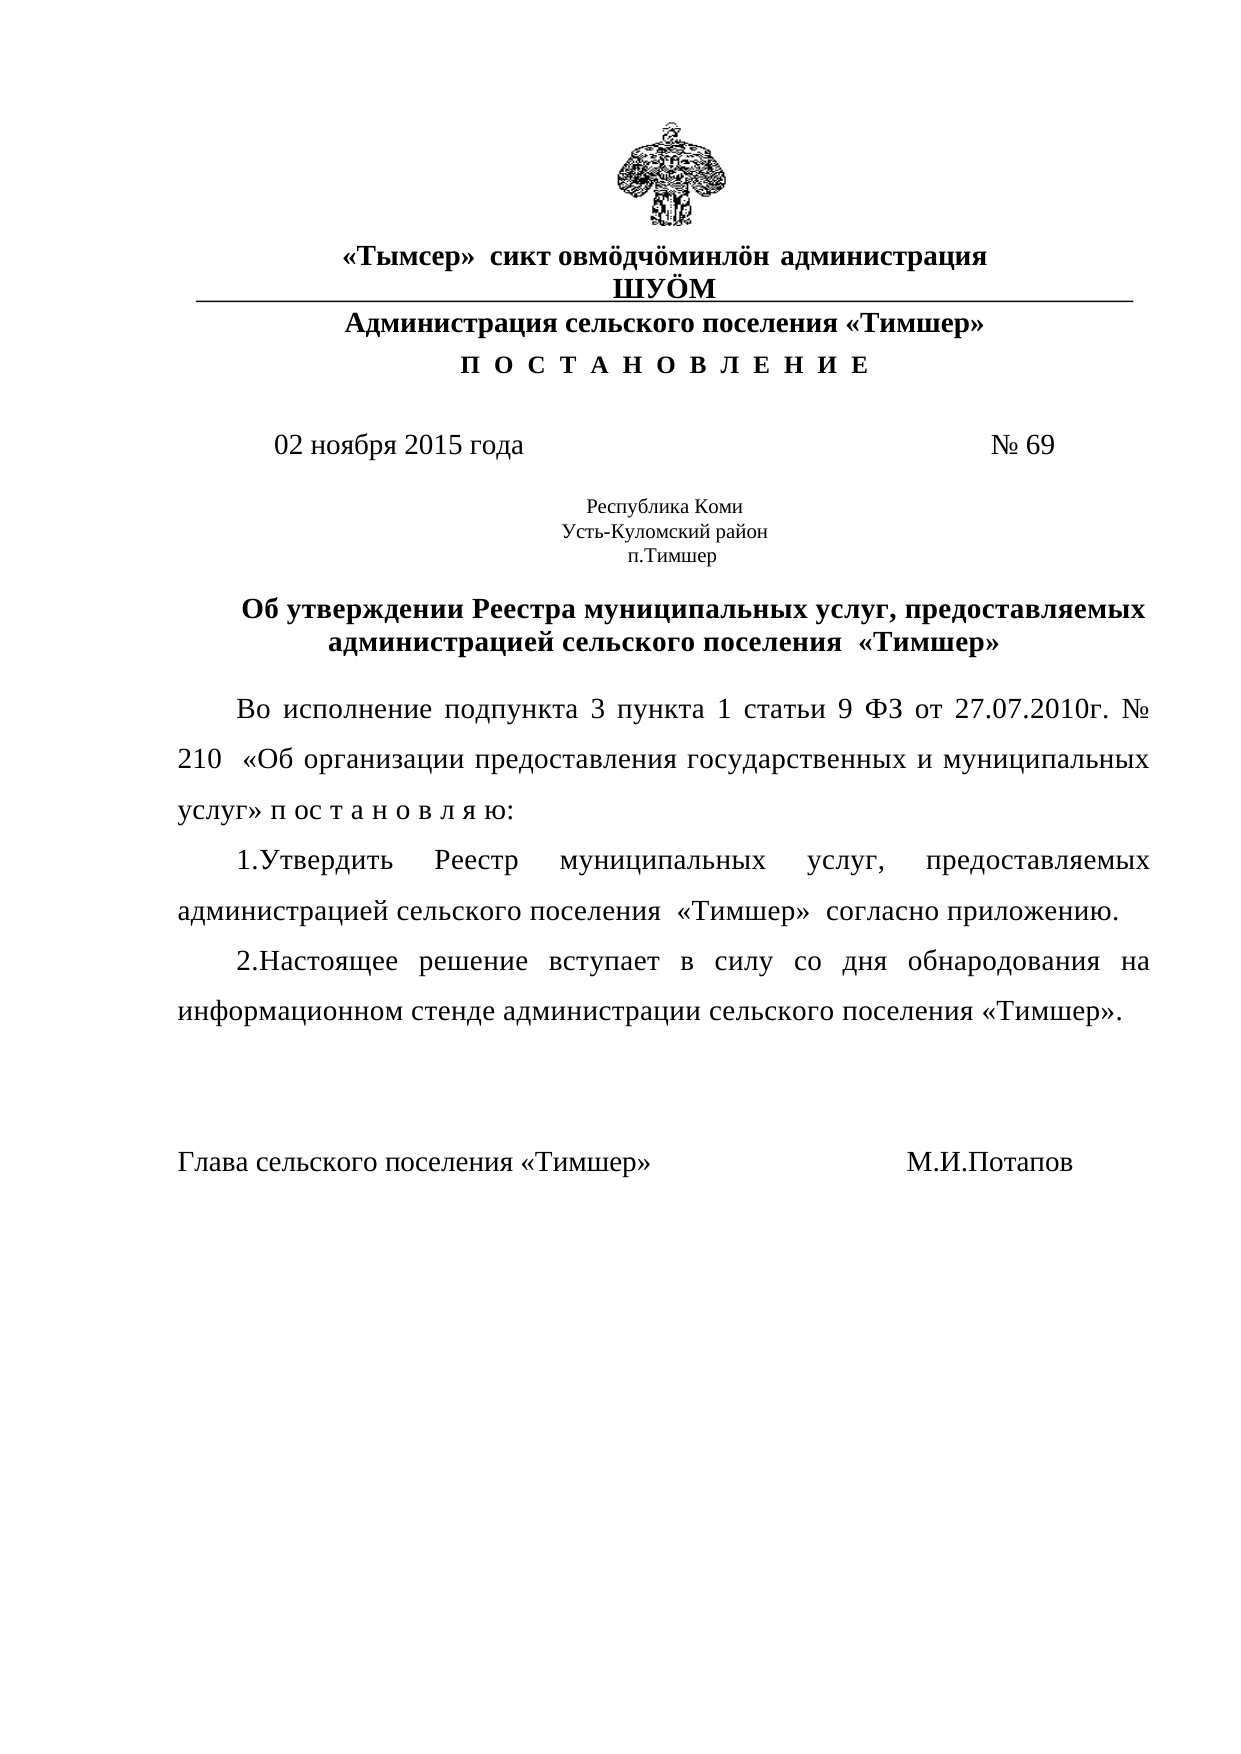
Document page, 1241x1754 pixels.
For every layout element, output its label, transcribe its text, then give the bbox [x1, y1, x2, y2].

text 2.Настоящее решение вступает в силу со дня обнародования на информационном стенде администрации сельского поселения «Тимшер». [177, 943, 1152, 1027]
text «Тымсер» сикт овмöдчöминлöн администрация [177, 238, 1152, 271]
subtitle П О С Т А Н О В Л Е Н И Е [177, 351, 1152, 379]
text п.Тимшер [177, 543, 1152, 567]
text Об утверждении Реестра муниципальных услуг, предоставляемых администрацией сельского поселения «Тимшер» [177, 591, 1152, 658]
text 1.Утвердить Реестр муниципальных услуг, предоставляемых администрацией сельского поселения «Тимшер» согласно приложению. [177, 842, 1152, 926]
text Республика Коми [177, 494, 1152, 518]
text Глава сельского поселения «Тимшер» М.И.Потапов [177, 1144, 1152, 1178]
text Усть-Куломский район [177, 518, 1152, 543]
text 02 ноября 2015 года № 69 [177, 427, 1152, 461]
text Во исполнение подпункта 3 пункта 1 статьи 9 ФЗ от 27.07.2010г. № 210 «Об организации предоставления государственных и муниципальных услуг» п ос т а н о в л я ю: [177, 691, 1152, 826]
text ШУÖМ [177, 271, 1152, 305]
text Администрация сельского поселения «Тимшер» [177, 305, 1152, 338]
